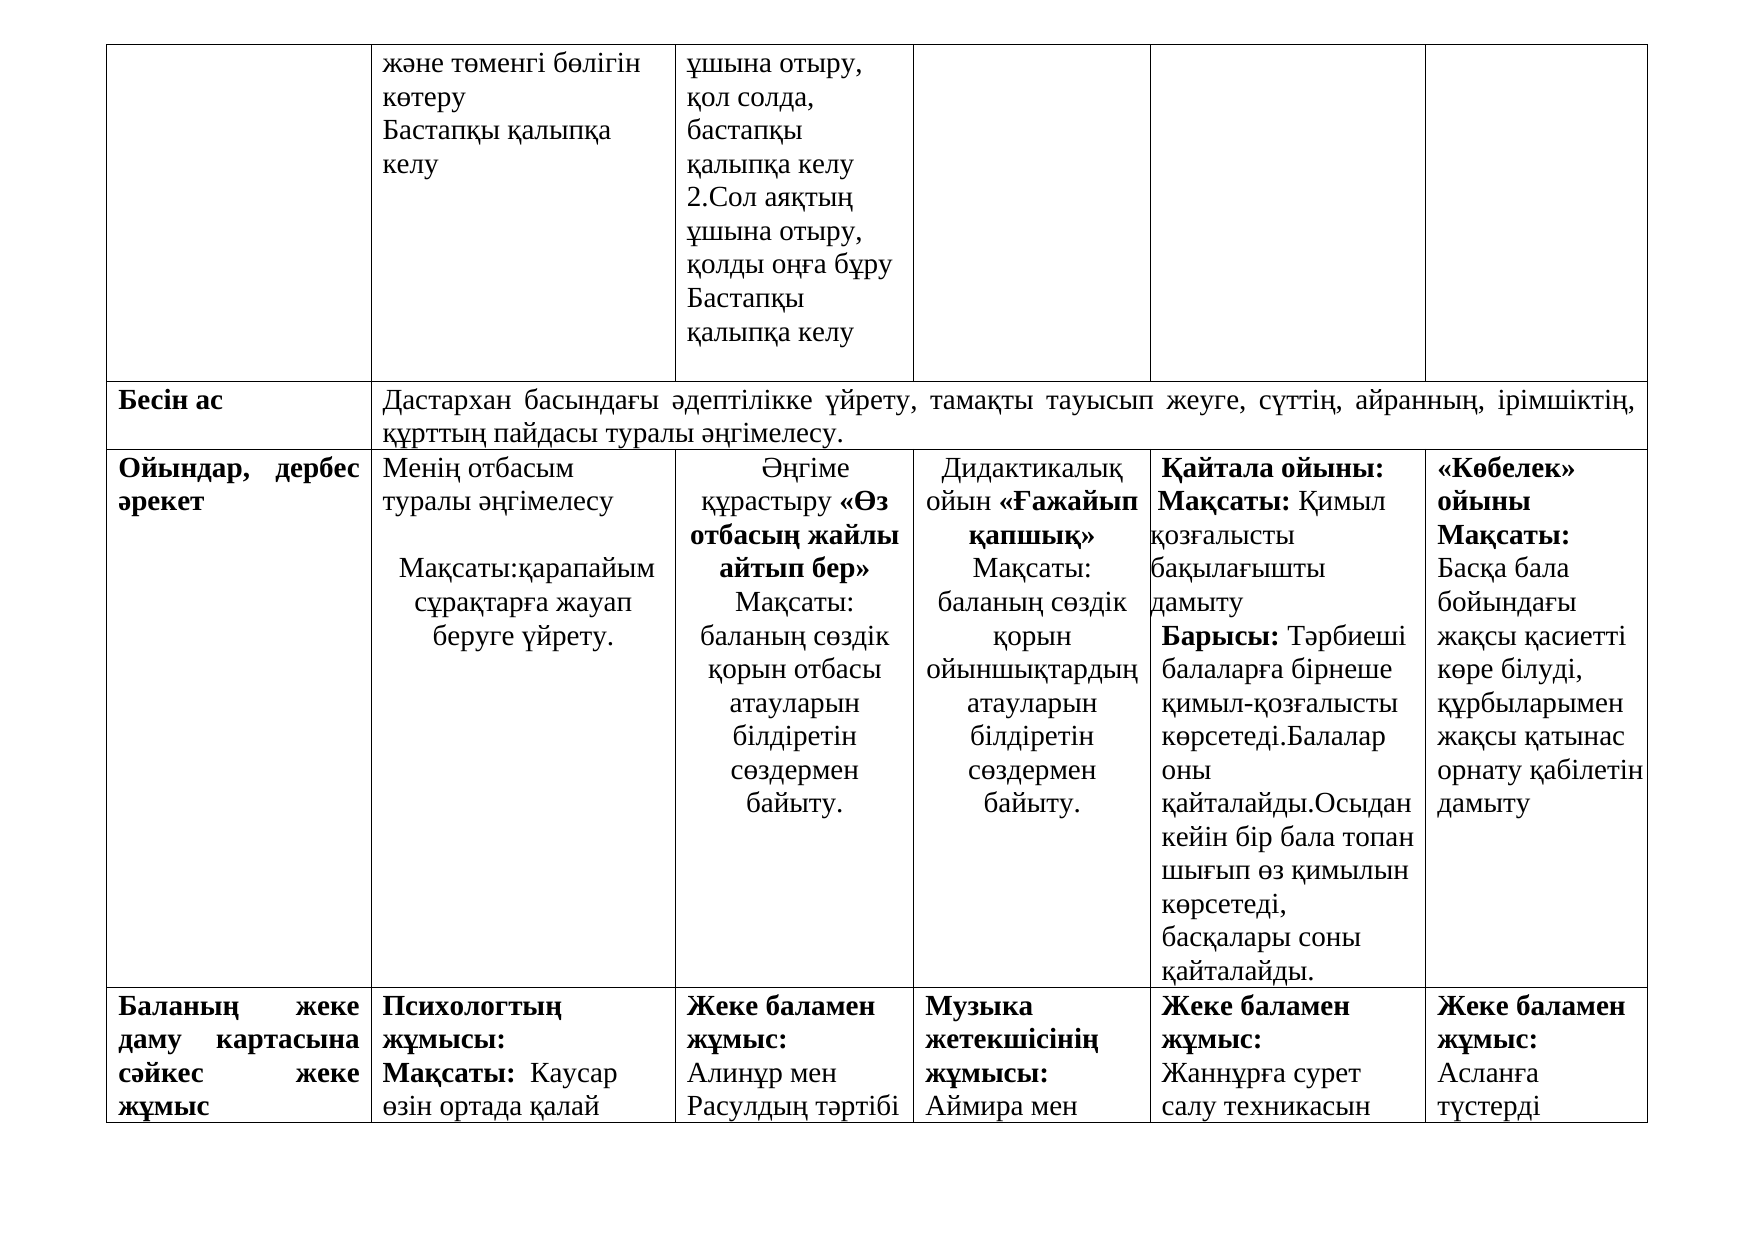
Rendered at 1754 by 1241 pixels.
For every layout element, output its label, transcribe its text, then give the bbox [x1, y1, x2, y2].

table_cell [107, 988, 371, 1122]
table_cell «Көбелек» ойыны Мақсаты: Басқа бала бойындағы жақсы қасиетті көре білуді, құрбыларымен жақсы қатынас орнату қабілетін дамыту [1426, 450, 1647, 987]
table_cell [1426, 988, 1647, 1122]
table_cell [1426, 45, 1647, 381]
table_cell Менің отбасым туралы әңгімелесу Мақсаты:қарапайым сұрақтарға жауап беруге үйрету. [372, 450, 675, 987]
table_cell Дидактикалық ойын «Ғажайып қапшық» Мақсаты: баланың сөздік қорын ойыншықтардың атауларын білдіретін сөздермен байыту. [914, 450, 1150, 987]
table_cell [372, 988, 675, 1122]
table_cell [676, 45, 913, 381]
table_cell Әңгіме құрастыру «Өз отбасың жайлы айтып бер» Мақсаты: баланың сөздік қорын отбасы атауларын білдіретін сөздермен байыту. [676, 450, 913, 987]
table_cell Бесін ас [107, 382, 371, 449]
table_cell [676, 988, 913, 1122]
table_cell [107, 45, 371, 381]
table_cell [372, 45, 675, 381]
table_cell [1151, 45, 1425, 381]
table_cell Қайтала ойыны: Мақсаты: Қимыл қозғалысты бақылағышты дамыту Барысы: Тәрбиеші балаларға бірнеше қимыл-қозғалысты көрсетеді.Балалар оны қайталайды.Осыдан кейін бір бала топан шығып өз қимылын көрсетеді, басқалары соны қайталайды. [1151, 450, 1425, 987]
table_cell Дастархан басындағы әдептілікке үйрету, тамақты тауысып жеуге, сүттің, айранның, ірімшіктің, құрттың пайдасы туралы әңгімелесу. [372, 382, 1647, 449]
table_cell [1151, 988, 1425, 1122]
table_cell Ойындар, дербес әрекет [107, 450, 371, 987]
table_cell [914, 45, 1150, 381]
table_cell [914, 988, 1150, 1122]
